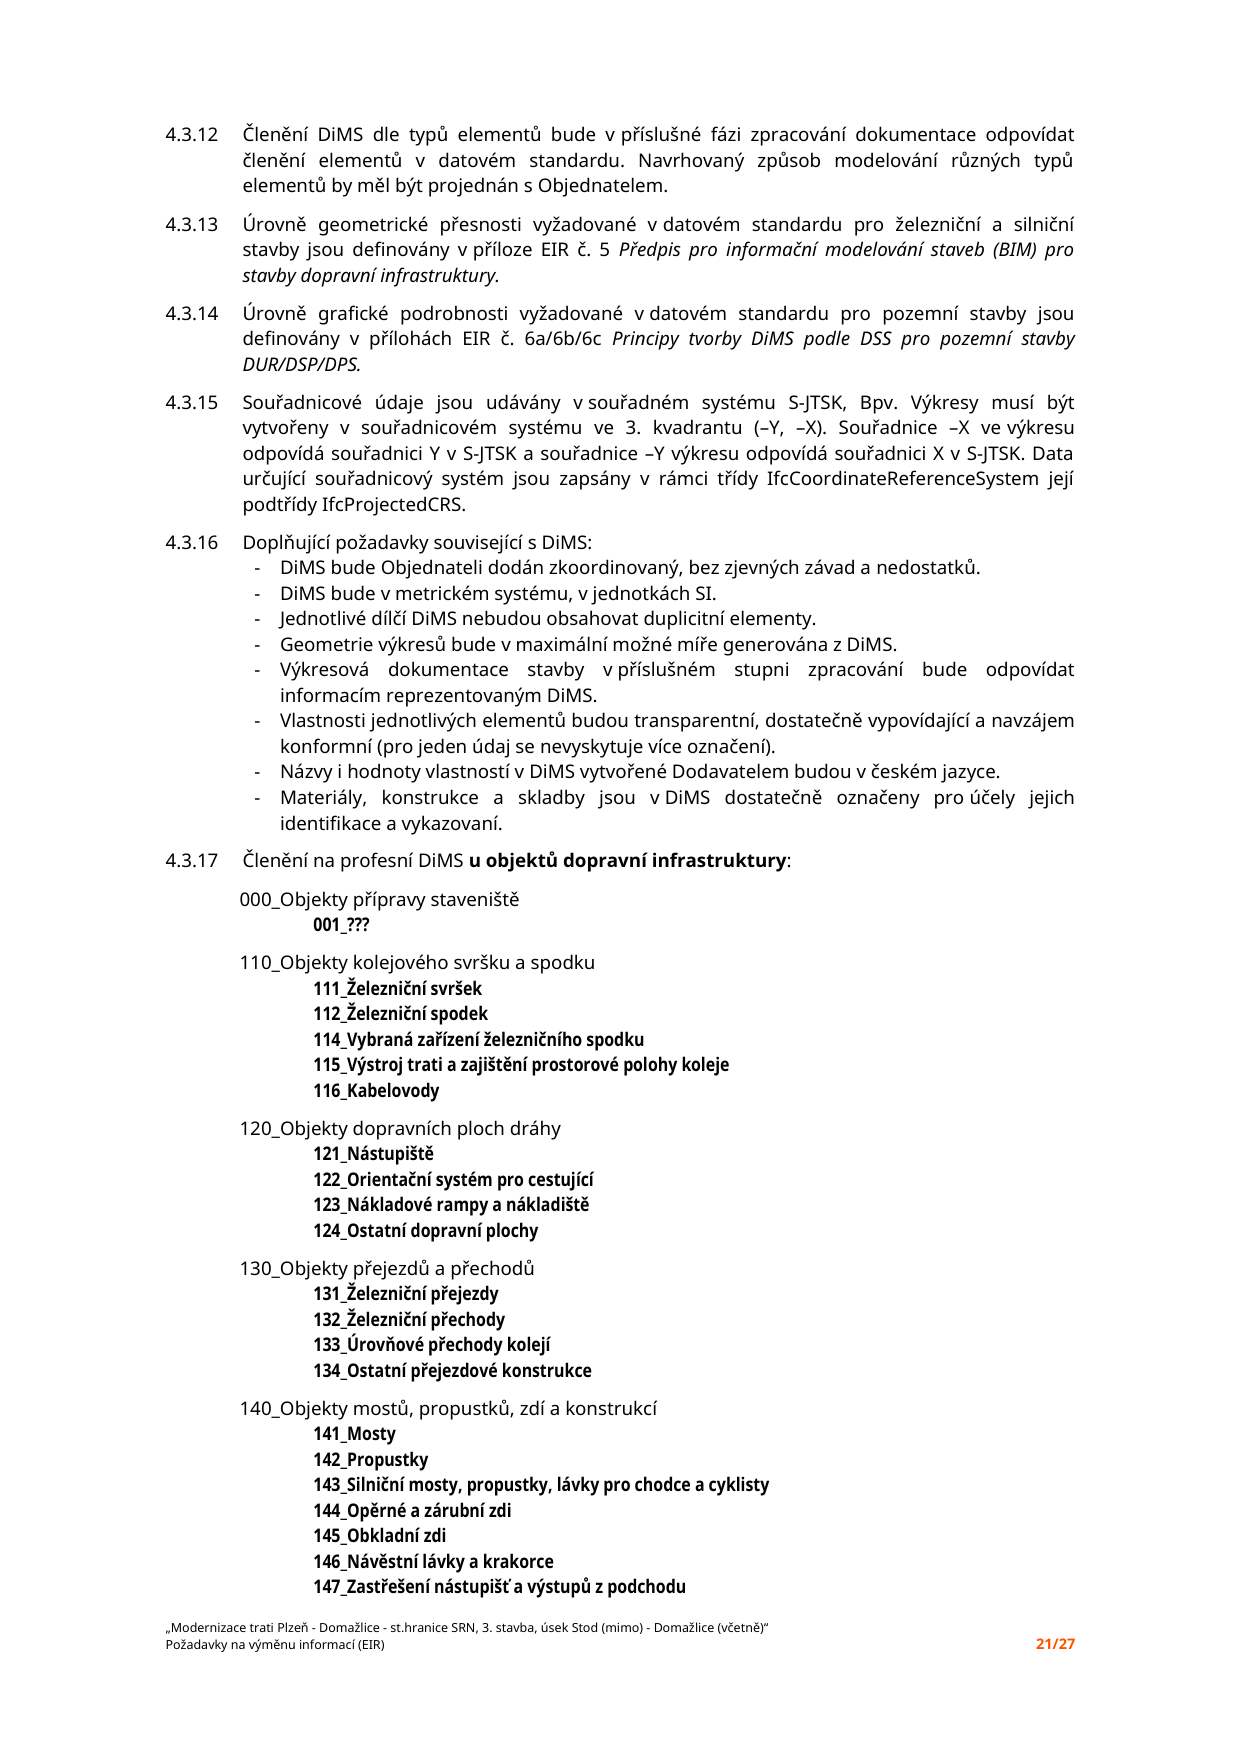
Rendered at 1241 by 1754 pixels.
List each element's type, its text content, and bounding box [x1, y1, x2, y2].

list Geometrie výkresů bude v maximální možné míře generována z DiMS. [254, 631, 1075, 657]
list DiMS bude Objednateli dodán zkoordinovaný, bez zjevných závad a nedostatků. [254, 554, 1075, 580]
text 110_Objekty kolejového svršku a spodku [239, 949, 1075, 975]
text 144_Opěrné a zárubní zdi [313, 1497, 1075, 1523]
list Výkresová dokumentace stavby v příslušném stupni zpracování bude odpovídat informacím reprezentovaným DiMS. [254, 657, 1075, 708]
text 121_Nástupiště [313, 1141, 1075, 1166]
list Jednotlivé dílčí DiMS nebudou obsahovat duplicitní elementy. [254, 606, 1075, 631]
text 114_Vybraná zařízení železničního spodku [313, 1026, 1075, 1051]
text Úrovně geometrické přesnosti vyžadované v datovém standardu pro železniční a silniční stavby jsou definovány v příloze EIR č. 5 Předpis pro informační modelování staveb (BIM) pro stavby dopravní infrastruktury. [165, 211, 1075, 287]
text 143_Silniční mosty, propustky, lávky pro chodce a cyklisty [313, 1472, 1075, 1497]
text 122_Orientační systém pro cestující [313, 1166, 1075, 1192]
text 115_Výstroj trati a zajištění prostorové polohy koleje [313, 1051, 1075, 1077]
text 112_Železniční spodek [313, 1000, 1075, 1026]
text 142_Propustky [313, 1446, 1075, 1472]
list DiMS bude v metrickém systému, v jednotkách SI. [254, 580, 1075, 606]
text 120_Objekty dopravních ploch dráhy [239, 1115, 1075, 1141]
text Úrovně grafické podrobnosti vyžadované v datovém standardu pro pozemní stavby jsou definovány v přílohách EIR č. 6a/6b/6c Principy tvorby DiMS podle DSS pro pozemní stavby DUR/DSP/DPS. [165, 300, 1075, 376]
text 140_Objekty mostů, propustků, zdí a konstrukcí [239, 1395, 1075, 1421]
text 147_Zastřešení nástupišť a výstupů z podchodu [313, 1574, 1075, 1599]
text 130_Objekty přejezdů a přechodů [239, 1255, 1075, 1281]
text 132_Železniční přechody [313, 1306, 1075, 1332]
text 146_Návěstní lávky a krakorce [313, 1548, 1075, 1574]
text 123_Nákladové rampy a nákladiště [313, 1192, 1075, 1217]
text Doplňující požadavky související s DiMS: [165, 529, 1075, 554]
list Názvy i hodnoty vlastností v DiMS vytvořené Dodavatelem budou v českém jazyce. [254, 759, 1075, 784]
text 133_Úrovňové přechody kolejí [313, 1332, 1075, 1357]
list Vlastnosti jednotlivých elementů budou transparentní, dostatečně vypovídající a navzájem konformní (pro jeden údaj se nevyskytuje více označení). [254, 708, 1075, 759]
text 001_??? [239, 911, 1075, 937]
text Souřadnicové údaje jsou udávány v souřadném systému S-JTSK, Bpv. Výkresy musí být vytvořeny v souřadnicovém systému ve 3. kvadrantu (–Y, –X). Souřadnice –X ve výkresu odpovídá souřadnici Y v S-JTSK a souřadnice –Y výkresu odpovídá souřadnici X v S-JTSK. Data určující souřadnicový systém jsou zapsány v rámci třídy IfcCoordinateReferenceSystem její podtřídy IfcProjectedCRS. [165, 389, 1075, 517]
text 124_Ostatní dopravní plochy [313, 1217, 1075, 1243]
text 116_Kabelovody [313, 1077, 1075, 1102]
text 141_Mosty [313, 1421, 1075, 1446]
text 131_Železniční přejezdy [313, 1281, 1075, 1306]
text 134_Ostatní přejezdové konstrukce [313, 1357, 1075, 1383]
text Členění na profesní DiMS u objektů dopravní infrastruktury: [165, 848, 1075, 873]
text Členění DiMS dle typů elementů bude v příslušné fázi zpracování dokumentace odpovídat členění elementů v datovém standardu. Navrhovaný způsob modelování různých typů elementů by měl být projednán s Objednatelem. [165, 122, 1075, 198]
text 000_Objekty přípravy staveniště [239, 886, 1075, 911]
list Materiály, konstrukce a skladby jsou v DiMS dostatečně označeny pro účely jejich identifikace a vykazovaní. [254, 784, 1075, 835]
text 145_Obkladní zdi [313, 1523, 1075, 1548]
text 111_Železniční svršek [313, 975, 1075, 1000]
